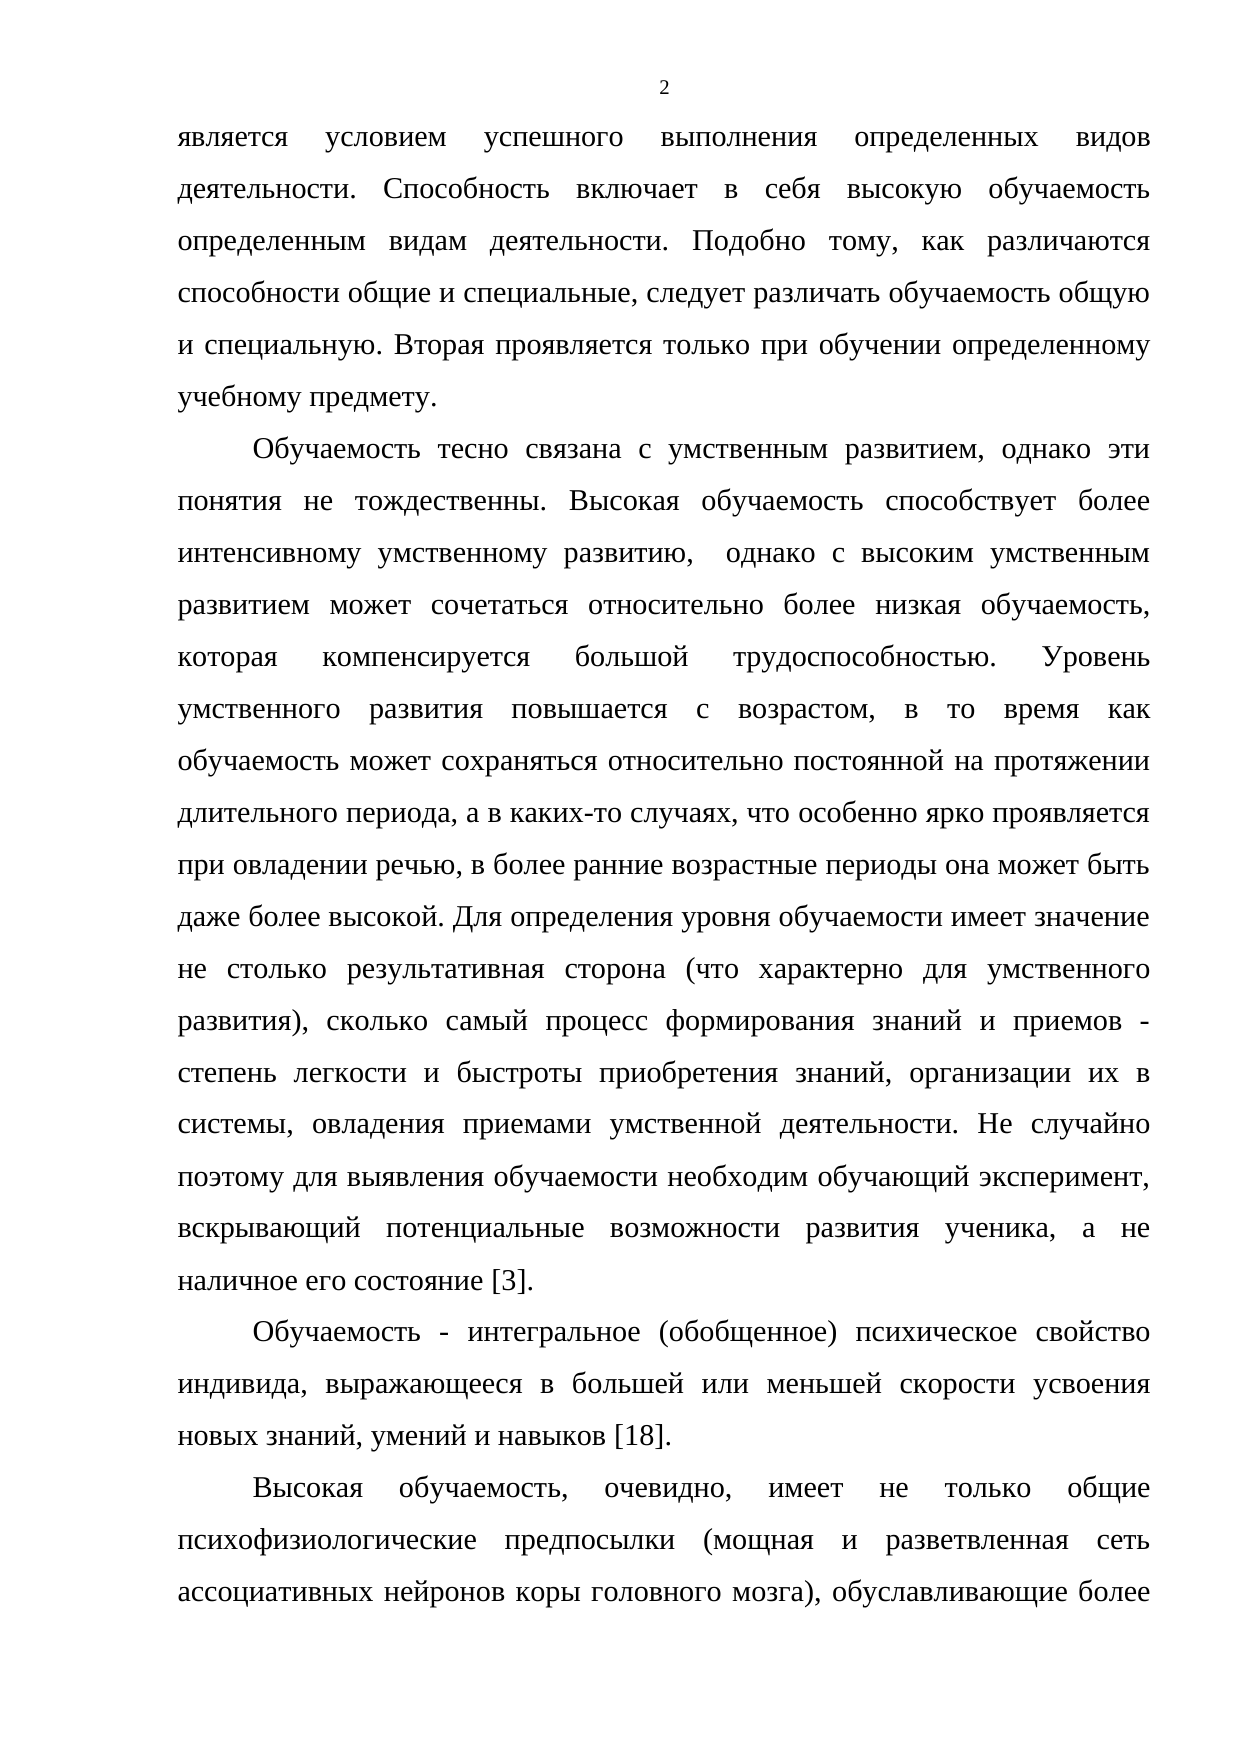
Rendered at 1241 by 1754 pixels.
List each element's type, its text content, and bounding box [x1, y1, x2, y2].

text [177, 1469, 1152, 1608]
text Обучаемость тесно связана с умственным развитием, однако эти понятия не тождественны. Высокая обучаемость способствует более интенсивному умственному развитию, однако с высоким умственным развитием может сочетаться относительно более низкая обучаемость, которая компенсируется большой трудоспособностью. Уровень умственного развития повышается с возрастом, в то время как обучаемость может сохраняться относительно постоянной на протяжении длительного периода, а в каких-то случаях, что особенно ярко проявляется при овладении речью, в более ранние возрастные периоды она может быть даже более высокой. Для определения уровня обучаемости имеет значение не столько результативная сторона (что характерно для умственного развития), сколько самый процесс формирования знаний и приемов - степень легкости и быстроты приобретения знаний, организации их в системы, овладения приемами умственной деятельности. Не случайно поэтому для выявления обучаемости необходим обучающий эксперимент, вскрывающий потенциальные возможности развития ученика, а не наличное его состояние [3]. [177, 430, 1152, 1296]
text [177, 118, 1152, 413]
text Обучаемость - интегральное (обобщенное) психическое свойство индивида, выражающееся в большей или меньшей скорости усвоения новых знаний, умений и навыков [18]. [177, 1314, 1152, 1452]
